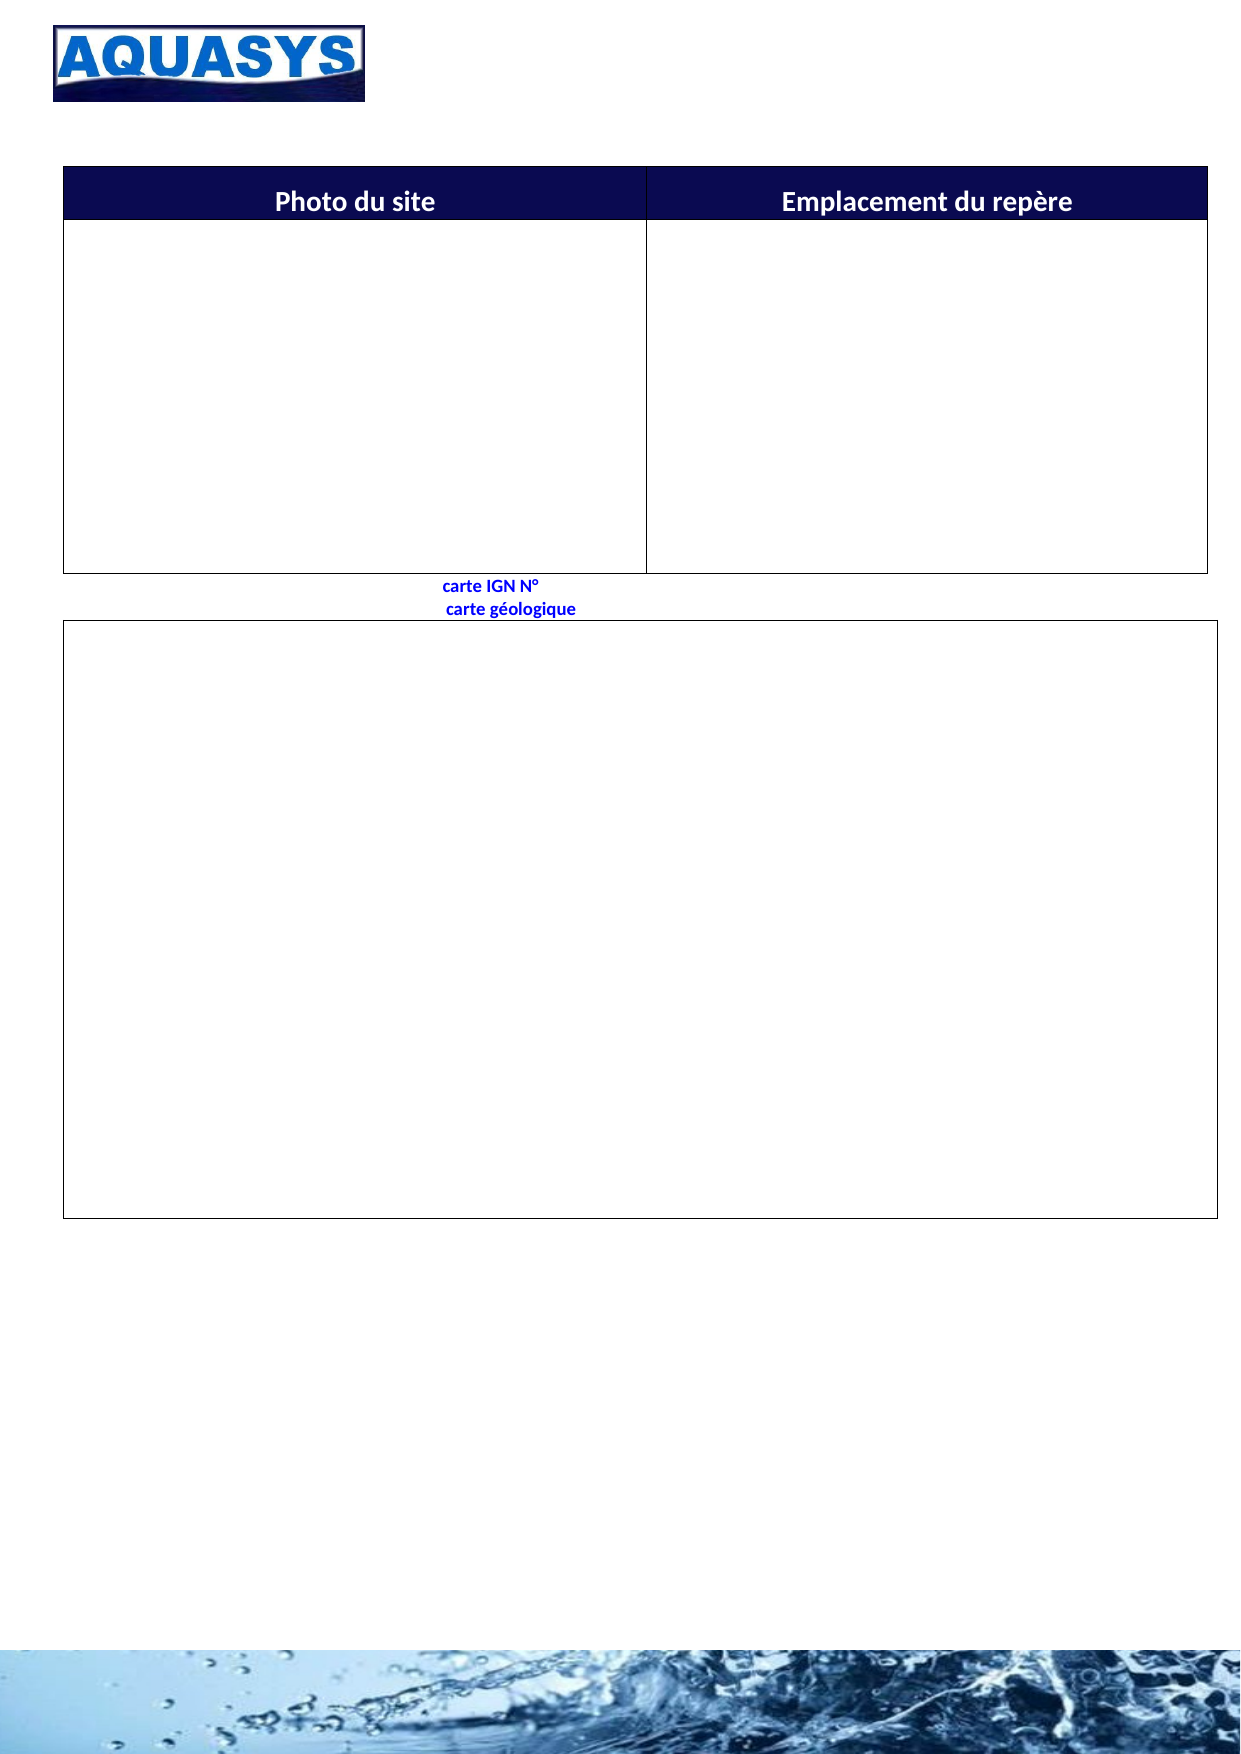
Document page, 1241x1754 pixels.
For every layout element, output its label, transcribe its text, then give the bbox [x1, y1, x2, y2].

table_cell [64, 220, 646, 573]
text carte géologique [71, 597, 1210, 620]
picture [53, 25, 365, 102]
table_header Photo du site [64, 167, 646, 219]
picture [0, 1650, 1241, 1754]
text carte IGN N° [71, 574, 1210, 597]
table_cell [647, 220, 1207, 573]
table_header Emplacement du repère [647, 167, 1207, 219]
table_header [64, 621, 1217, 1218]
